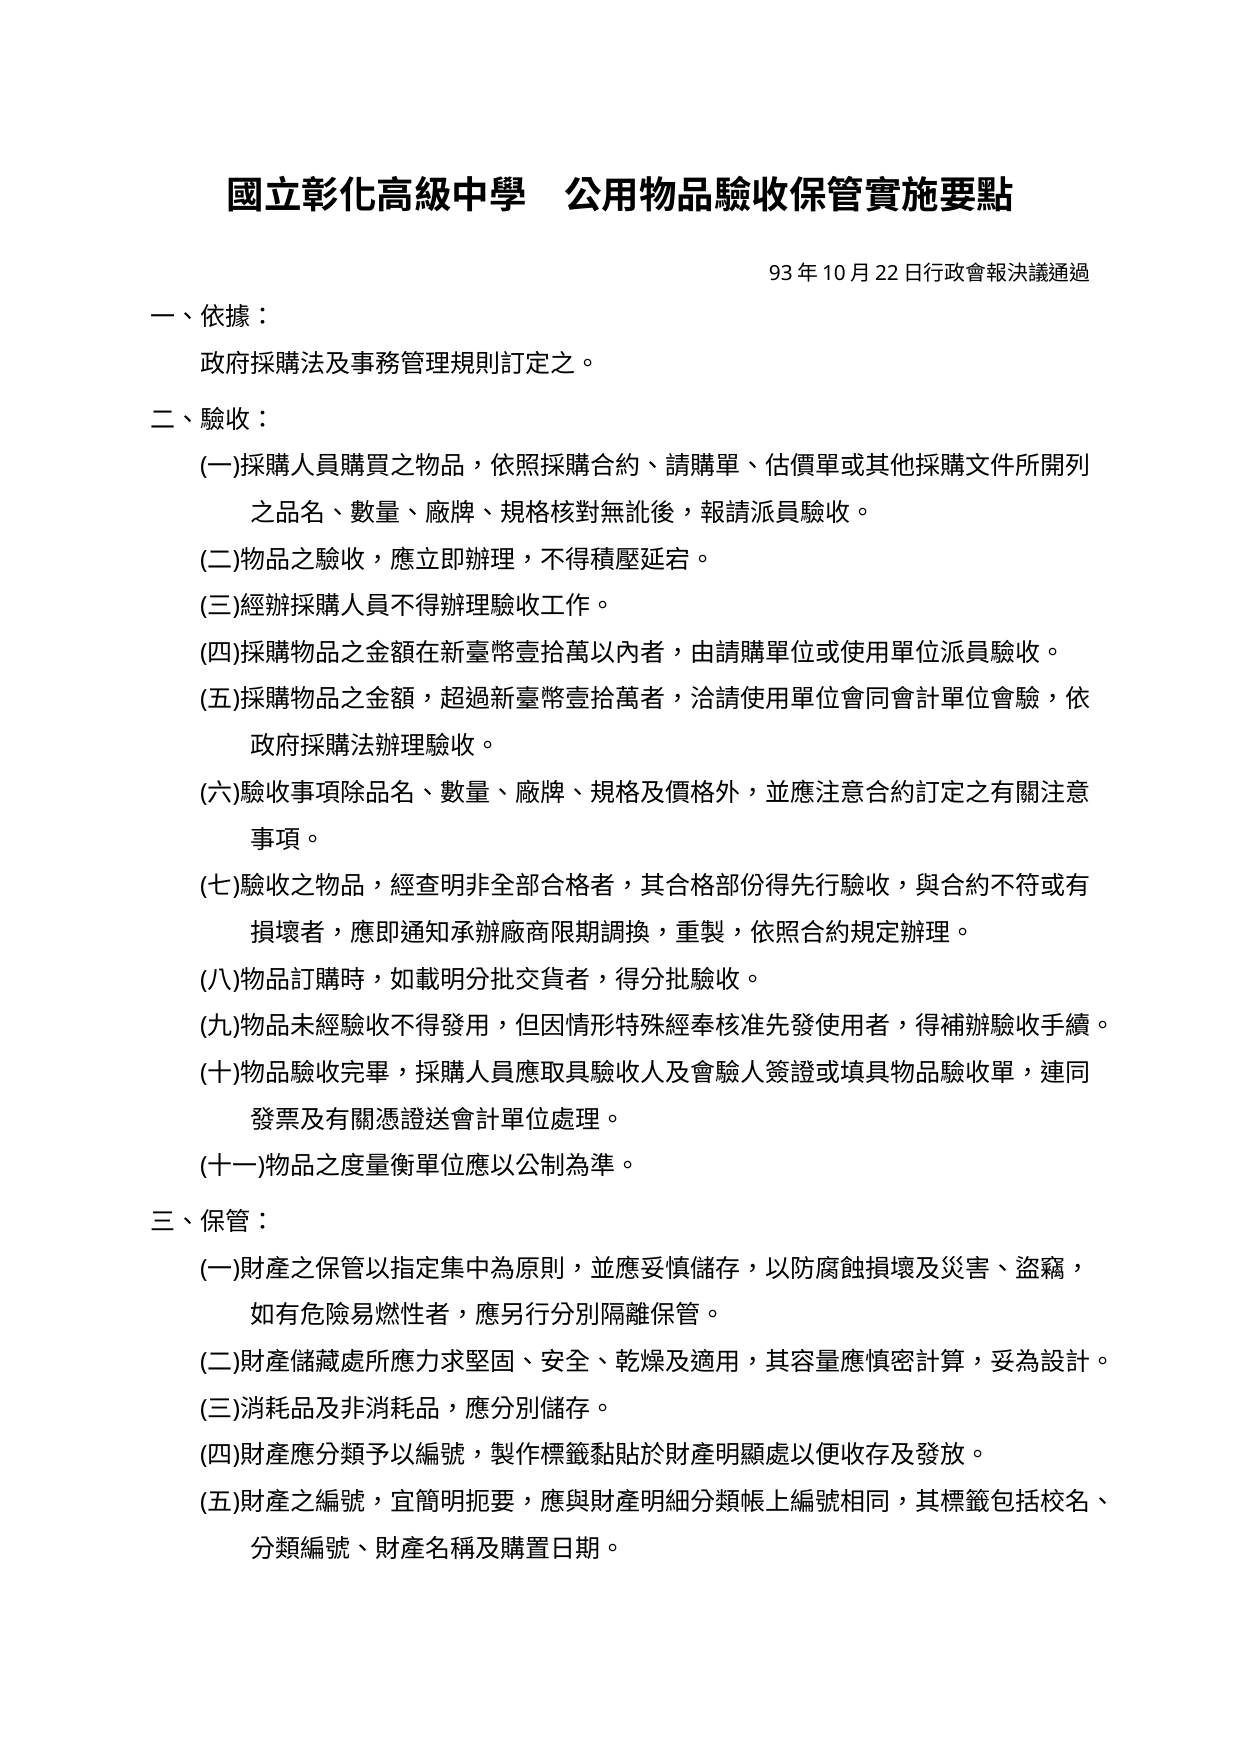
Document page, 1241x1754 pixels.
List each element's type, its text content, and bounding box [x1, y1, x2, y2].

text (一)採購人員購買之物品，依照採購合約、請購單、估價單或其他採購文件所開列之品名、數量、廠牌、規格核對無訛後，報請派員驗收。 [200, 445, 1090, 529]
text 國立彰化高級中學 公用物品驗收保管實施要點 [150, 164, 1090, 219]
text (五)採購物品之金額，超過新臺幣壹拾萬者，洽請使用單位會同會計單位會驗，依政府採購法辦理驗收。 [200, 678, 1090, 762]
text (三)經辦採購人員不得辦理驗收工作。 [200, 585, 1090, 622]
text (一)財產之保管以指定集中為原則，並應妥慎儲存，以防腐蝕損壞及災害、盜竊，如有危險易燃性者，應另行分別隔離保管。 [200, 1247, 1090, 1332]
text 二、驗收： [150, 398, 1090, 436]
text (十一)物品之度量衡單位應以公制為準。 [200, 1145, 1090, 1182]
text (九)物品未經驗收不得發用，但因情形特殊經奉核准先發使用者，得補辦驗收手續。 [200, 1005, 1090, 1042]
text (十)物品驗收完畢，採購人員應取具驗收人及會驗人簽證或填具物品驗收單，連同發票及有關憑證送會計單位處理。 [200, 1052, 1090, 1136]
text (四)採購物品之金額在新臺幣壹拾萬以內者，由請購單位或使用單位派員驗收。 [200, 632, 1090, 669]
text (三)消耗品及非消耗品，應分別儲存。 [200, 1387, 1090, 1425]
text 93年10月22日行政會報決議通過 [150, 256, 1090, 287]
text 一、依據： [150, 296, 1090, 333]
text (八)物品訂購時，如載明分批交貨者，得分批驗收。 [200, 958, 1090, 996]
text (二)財產儲藏處所應力求堅固、安全、乾燥及適用，其容量應慎密計算，妥為設計。 [200, 1341, 1090, 1378]
text (二)物品之驗收，應立即辦理，不得積壓延宕。 [200, 538, 1090, 576]
text (六)驗收事項除品名、數量、廠牌、規格及價格外，並應注意合約訂定之有關注意事項。 [200, 772, 1090, 856]
text 三、保管： [150, 1201, 1090, 1238]
text 政府採購法及事務管理規則訂定之。 [150, 342, 1090, 380]
text (四)財產應分類予以編號，製作標籤黏貼於財產明顯處以便收存及發放。 [200, 1434, 1090, 1472]
text (五)財產之編號，宜簡明扼要，應與財產明細分類帳上編號相同，其標籤包括校名、分類編號、財產名稱及購置日期。 [200, 1481, 1090, 1565]
text (七)驗收之物品，經查明非全部合格者，其合格部份得先行驗收，與合約不符或有損壞者，應即通知承辦廠商限期調換，重製，依照合約規定辦理。 [200, 865, 1090, 949]
